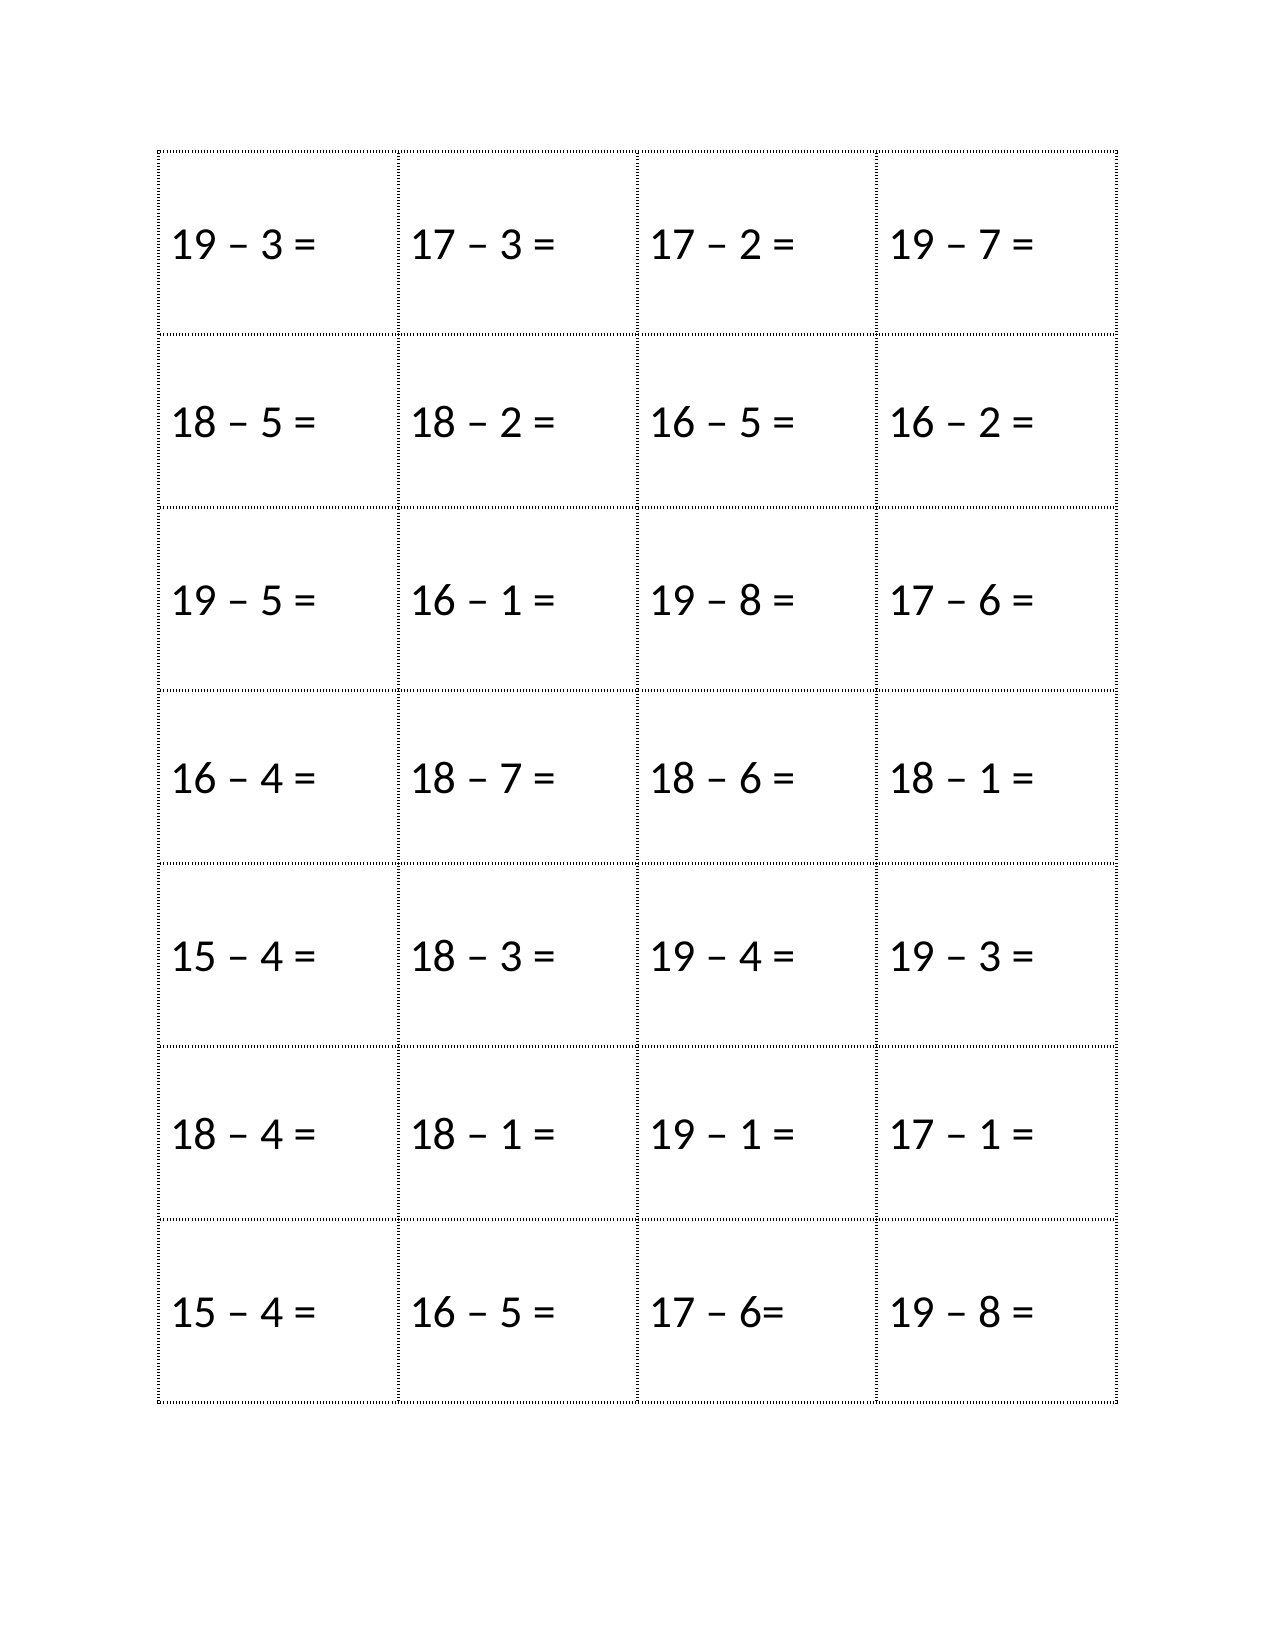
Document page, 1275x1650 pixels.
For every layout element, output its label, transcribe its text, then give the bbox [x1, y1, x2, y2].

table_cell 18 – 1 = [398, 1045, 637, 1218]
table_cell 17 – 6= [638, 1218, 877, 1401]
table_cell 18 – 6 = [638, 689, 877, 862]
table_cell 18 – 2 = [398, 333, 637, 506]
table_header 17 – 3 = [398, 150, 637, 333]
table_cell 18 – 7 = [398, 689, 637, 862]
table_cell 17 – 1 = [877, 1045, 1116, 1218]
table_header 19 – 3 = [159, 150, 398, 333]
table_cell 19 – 5 = [159, 506, 398, 689]
table_cell 19 – 4 = [638, 862, 877, 1045]
table_cell 18 – 5 = [159, 333, 398, 506]
table_cell 15 – 4 = [159, 862, 398, 1045]
table_cell 18 – 3 = [398, 862, 637, 1045]
table_cell 16 – 5 = [638, 333, 877, 506]
table_header 17 – 2 = [638, 150, 877, 333]
table_cell 16 – 2 = [877, 333, 1116, 506]
table_cell 19 – 8 = [638, 506, 877, 689]
table_cell 19 – 1 = [638, 1045, 877, 1218]
table_cell 18 – 1 = [877, 689, 1116, 862]
table_cell 16 – 1 = [398, 506, 637, 689]
table_header 19 – 7 = [877, 150, 1116, 333]
table_cell 16 – 5 = [398, 1218, 637, 1401]
table_cell 15 – 4 = [159, 1218, 398, 1401]
table_cell 19 – 3 = [877, 862, 1116, 1045]
table_cell 18 – 4 = [159, 1045, 398, 1218]
table_cell 19 – 8 = [877, 1218, 1116, 1401]
table_cell 17 – 6 = [877, 506, 1116, 689]
table_cell 16 – 4 = [159, 689, 398, 862]
